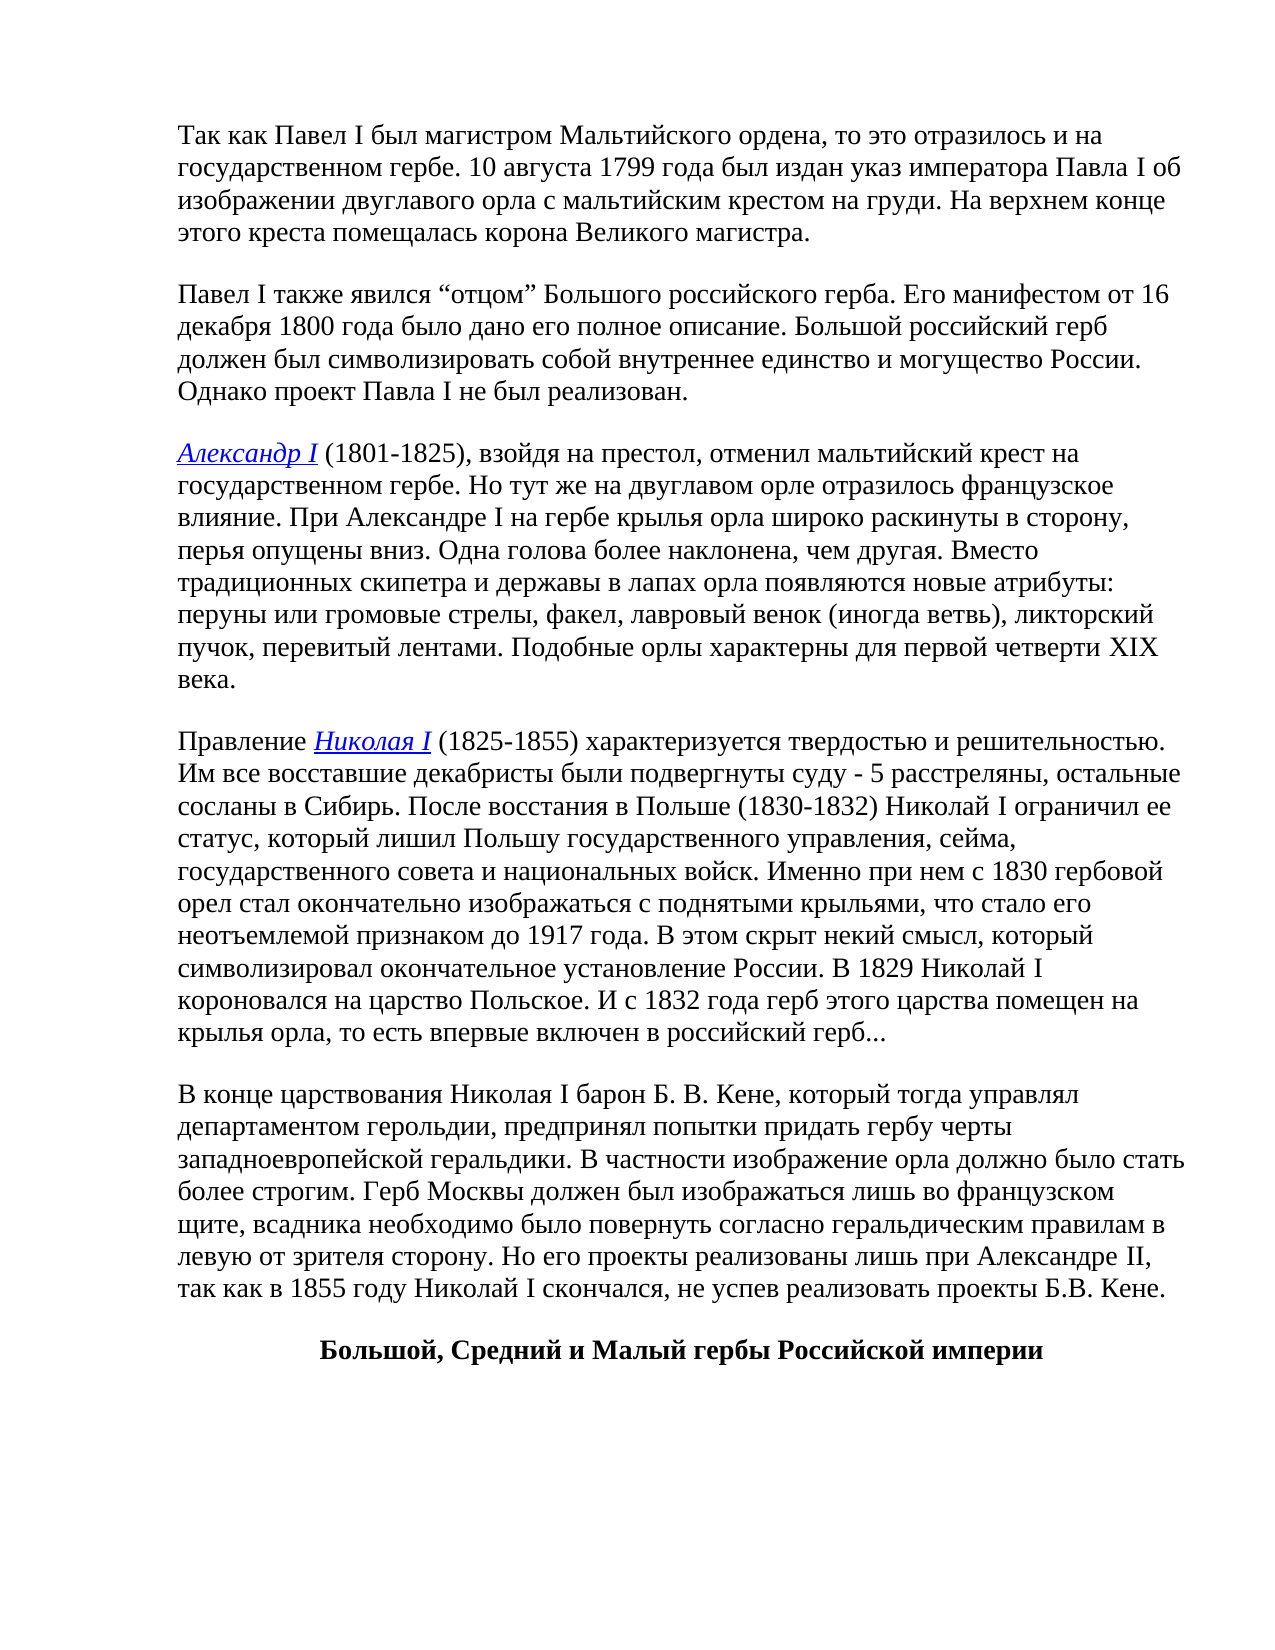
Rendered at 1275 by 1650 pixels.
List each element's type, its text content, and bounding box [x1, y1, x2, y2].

text Александр I (1801-1825), взойдя на престол, отменил мальтийский крест на государственном гербе. Но тут же на двуглавом орле отразилось французское влияние. При Александре I на гербе крылья орла широко раскинуты в сторону, перья опущены вниз. Одна голова более наклонена, чем другая. Вместо традиционных скипетра и державы в лапах орла появляются новые атрибуты: перуны или громовые стрелы, факел, лавровый венок (иногда ветвь), ликторский пучок, перевитый лентами. Подобные орлы характерны для первой четверти XIX века. [177, 436, 1186, 695]
text В конце царствования Николая I барон Б. В. Кене, который тогда управлял департаментом герольдии, предпринял попытки придать гербу черты западноевропейской геральдики. В частности изображение орла должно было стать более строгим. Герб Москвы должен был изображаться лишь во французском щите, всадника необходимо было повернуть согласно геральдическим правилам в левую от зрителя сторону. Но его проекты реализованы лишь при Александре II, так как в 1855 году Николай I скончался, не успев реализовать проекты Б.В. Кене. [177, 1077, 1186, 1304]
text Павел I также явился “отцом” Большого российского герба. Его манифестом от 16 декабря 1800 года было дано его полное описание. Большой российский герб должен был символизировать собой внутреннее единство и могущество России. Однако проект Павла I не был реализован. [177, 277, 1186, 406]
text Правление Николая I (1825-1855) характеризуется твердостью и решительностью. Им все восставшие декабристы были подвергнуты суду - 5 расстреляны, остальные сосланы в Сибирь. После восстания в Польше (1830-1832) Николай I ограничил ее статус, который лишил Польшу государственного управления, сейма, государственного совета и национальных войск. Именно при нем с 1830 гербовой орел стал окончательно изображаться с поднятыми крыльями, что стало его неотъемлемой признаком до 1917 года. В этом скрыт некий смысл, который символизировал окончательное установление России. В 1829 Николай I короновался на царство Польское. И с 1832 года герб этого царства помещен на крылья орла, то есть впервые включен в российский герб... [177, 724, 1186, 1048]
text Большой, Средний и Малый гербы Российской империи [177, 1333, 1186, 1365]
text Так как Павел I был магистром Мальтийского ордена, то это отразилось и на государственном гербе. 10 августа 1799 года был издан указ императора Павла I об изображении двуглавого орла с мальтийским крестом на груди. На верхнем конце этого креста помещалась корона Великого магистра. [177, 118, 1186, 248]
